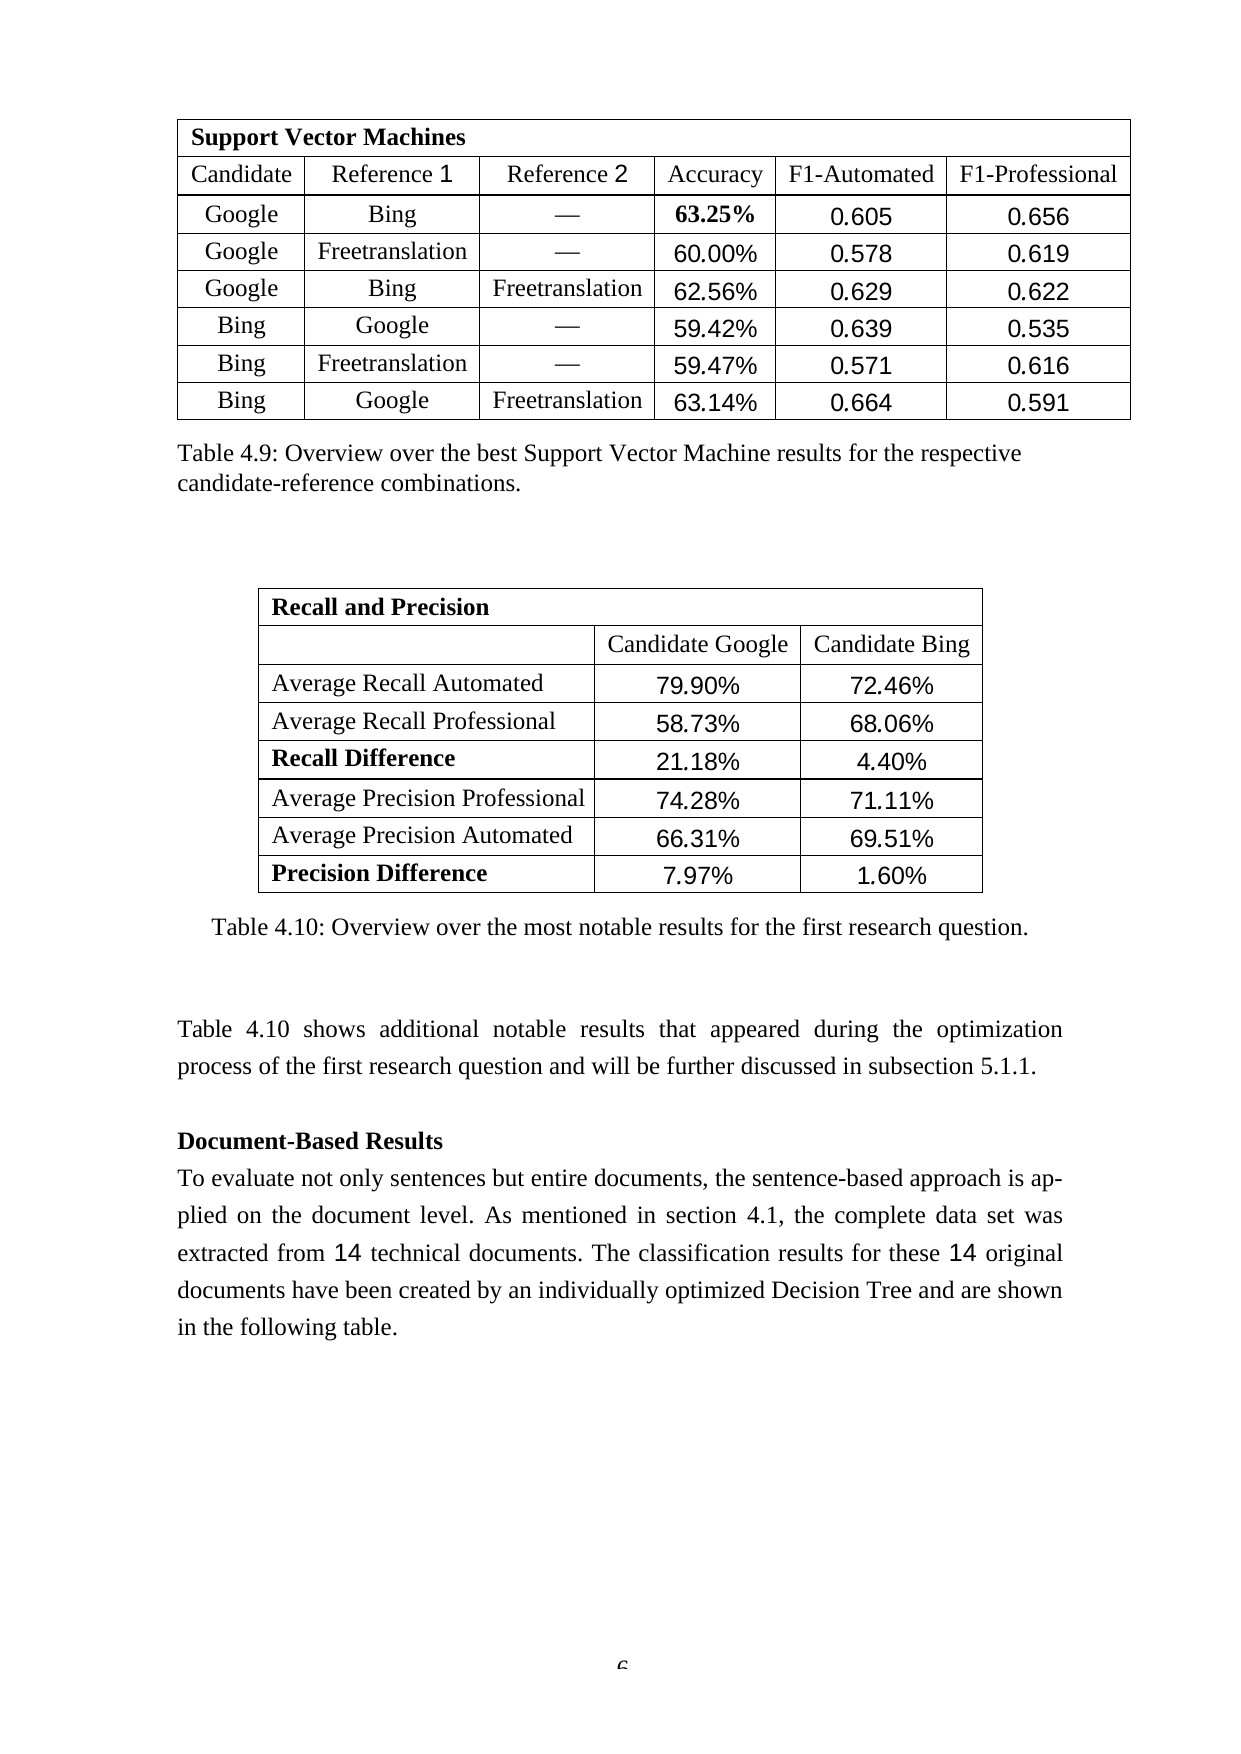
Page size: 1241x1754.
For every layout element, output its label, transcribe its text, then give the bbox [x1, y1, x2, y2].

table_cell Google [178, 196, 304, 233]
table_cell F1-Automated [776, 157, 946, 194]
table_cell 68.06% [801, 703, 982, 740]
table_cell 62.56% [655, 271, 775, 307]
table_cell 58.73% [595, 703, 800, 740]
table_cell 66.31% [595, 818, 800, 854]
table_cell Candidate [178, 157, 304, 194]
table_cell 0.616 [947, 346, 1130, 382]
table_cell Recall Difference [259, 741, 594, 778]
table_cell Average Recall Professional [259, 703, 594, 740]
table_cell Bing [178, 346, 304, 382]
table_cell Google [305, 383, 479, 419]
table_cell Average Recall Automated [259, 665, 594, 702]
table_cell 0.639 [776, 308, 946, 344]
table_cell Candidate Google [595, 626, 800, 663]
table_cell F1-Professional [947, 157, 1130, 194]
table_header Recall and Precision [259, 589, 982, 625]
table_cell — [480, 346, 654, 382]
table_cell Reference 1 [305, 157, 479, 194]
table_cell 74.28% [595, 780, 800, 817]
table_cell Google [178, 234, 304, 270]
table_cell 0.591 [947, 383, 1130, 419]
table_cell Freetranslation [305, 234, 479, 270]
table_cell 0.578 [776, 234, 946, 270]
table_cell Freetranslation [305, 346, 479, 382]
table_cell 63.25% [655, 196, 775, 233]
table_cell 0.571 [776, 346, 946, 382]
table_cell 0.656 [947, 196, 1130, 233]
table_cell 7.97% [595, 856, 800, 892]
table_cell 59.47% [655, 346, 775, 382]
table_cell 0.619 [947, 234, 1130, 270]
table_cell 63.14% [655, 383, 775, 419]
table_cell 1.60% [801, 856, 982, 892]
table_cell Precision Difference [259, 856, 594, 892]
table_cell 4.40% [801, 741, 982, 778]
table_cell — [480, 234, 654, 270]
table_cell Freetranslation [480, 271, 654, 307]
table_cell Bing [305, 271, 479, 307]
table_cell Candidate Bing [801, 626, 982, 663]
text To evaluate not only sentences but entire documents, the sentence-based approach is ap- plied on the document level. As mentioned in section 4.1, the complete data set was extracted from 14 technical documents. The classification results for these 14 original documents have been created by an individually optimized Decision Tree and are shown in the following table. [177, 1163, 1063, 1341]
subtitle Document-Based Results [177, 1126, 1240, 1154]
text Table 4.10 shows additional notable results that appeared during the optimization process of the first research question and will be further discussed in subsection 5.1.1. [177, 1014, 1063, 1080]
table_cell Bing [178, 308, 304, 344]
table_cell Google [305, 308, 479, 344]
text Table 4.9: Overview over the best Support Vector Machine results for the respective candidate-reference combinations. [177, 438, 1063, 497]
table_cell Google [178, 271, 304, 307]
table_cell 79.90% [595, 665, 800, 702]
table_cell Average Precision Professional [259, 780, 594, 817]
table_cell Freetranslation [480, 383, 654, 419]
table_cell — [480, 196, 654, 233]
text Table 4.10: Overview over the most notable results for the first research question. [59, 912, 1181, 940]
table_cell 72.46% [801, 665, 982, 702]
table_cell 21.18% [595, 741, 800, 778]
table_cell — [480, 308, 654, 344]
table_cell 60.00% [655, 234, 775, 270]
table_cell Reference 2 [480, 157, 654, 194]
table_cell Average Precision Automated [259, 818, 594, 854]
table_cell 0.535 [947, 308, 1130, 344]
table_cell 0.605 [776, 196, 946, 233]
table_header Support Vector Machines [178, 120, 1130, 156]
table_cell 71.11% [801, 780, 982, 817]
table_cell 59.42% [655, 308, 775, 344]
table_cell 69.51% [801, 818, 982, 854]
table_cell [259, 626, 594, 663]
table_cell 0.629 [776, 271, 946, 307]
table_cell 0.664 [776, 383, 946, 419]
table_cell Bing [305, 196, 479, 233]
table_cell 0.622 [947, 271, 1130, 307]
table_cell Accuracy [655, 157, 775, 194]
table_cell Bing [178, 383, 304, 419]
